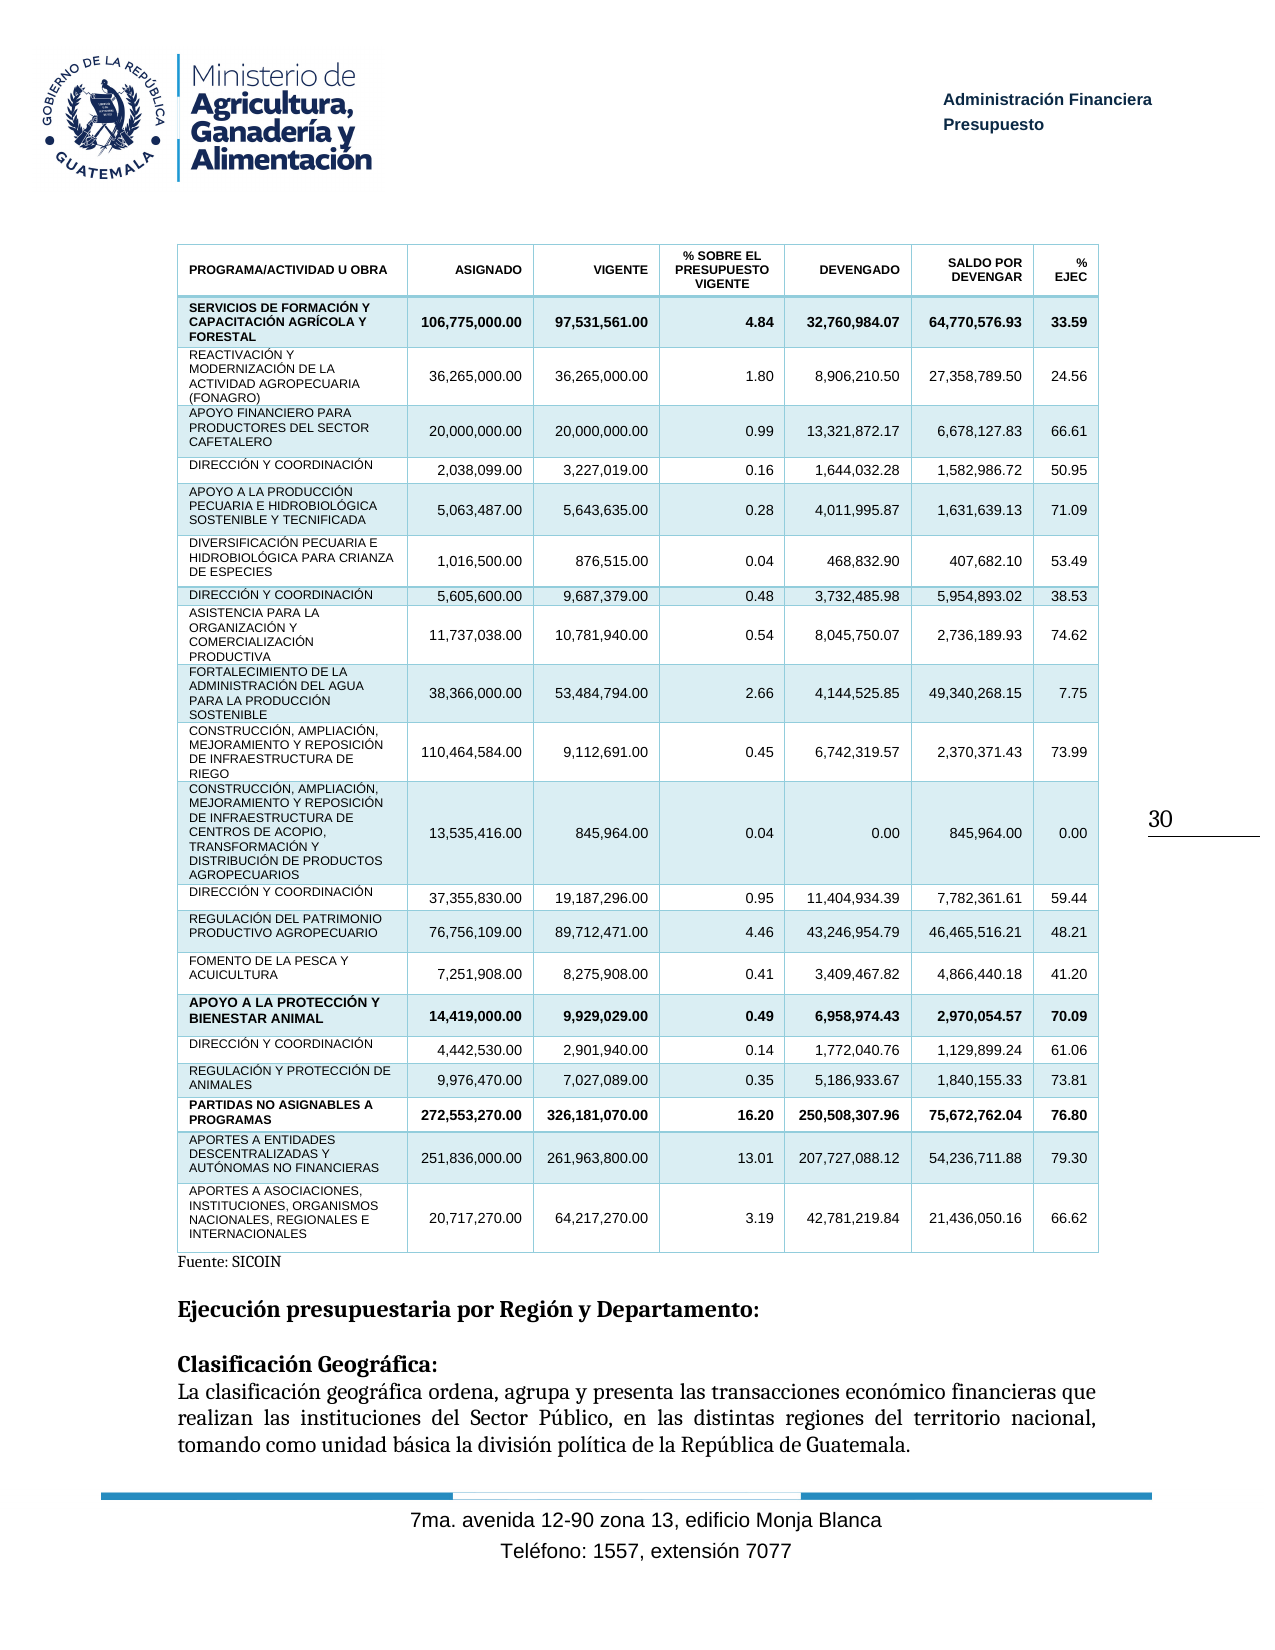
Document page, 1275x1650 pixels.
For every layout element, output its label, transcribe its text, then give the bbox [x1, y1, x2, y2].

text Clasificación Geográfica: [177, 1351, 1098, 1379]
table_cell REACTIVACIÓN Y MODERNIZACIÓN DE LA ACTIVIDAD AGROPECUARIA (FONAGRO) [178, 348, 407, 405]
table_cell 74.62 [1034, 606, 1098, 664]
table_cell 106,775,000.00 [408, 298, 533, 347]
table_cell 1,644,032.28 [785, 458, 911, 483]
table_cell 70.09 [1034, 995, 1098, 1036]
table_cell 20,000,000.00 [408, 406, 533, 457]
table_cell 9,976,470.00 [408, 1064, 533, 1097]
table_cell 46,465,516.21 [912, 911, 1033, 952]
table_cell 38.53 [1034, 588, 1098, 605]
table_header % SOBRE EL PRESUPUESTO VIGENTE [660, 245, 784, 295]
table_cell 207,727,088.12 [785, 1133, 911, 1183]
table_cell 19,187,296.00 [534, 885, 659, 910]
table_cell 4,144,525.85 [785, 665, 911, 722]
table_cell 1,772,040.76 [785, 1037, 911, 1063]
table_cell 2,901,940.00 [534, 1037, 659, 1063]
table_cell APORTES A ASOCIACIONES, INSTITUCIONES, ORGANISMOS NACIONALES, REGIONALES E INTERNACIONALES [178, 1184, 407, 1252]
table_cell 89,712,471.00 [534, 911, 659, 952]
table_cell 0.14 [660, 1037, 784, 1063]
table_cell 5,063,487.00 [408, 484, 533, 535]
table_cell 845,964.00 [534, 782, 659, 884]
table_cell 27,358,789.50 [912, 348, 1033, 405]
table_cell 6,958,974.43 [785, 995, 911, 1036]
table_cell 11,737,038.00 [408, 606, 533, 664]
table_cell 20,717,270.00 [408, 1184, 533, 1252]
table_cell 1,016,500.00 [408, 536, 533, 586]
table_cell 76,756,109.00 [408, 911, 533, 952]
table_cell 9,929,029.00 [534, 995, 659, 1036]
table_cell 36,265,000.00 [534, 348, 659, 405]
table_cell 48.21 [1034, 911, 1098, 952]
table_cell 3.19 [660, 1184, 784, 1252]
table_cell 54,236,711.88 [912, 1133, 1033, 1183]
table_cell 251,836,000.00 [408, 1133, 533, 1183]
table_cell 0.54 [660, 606, 784, 664]
table_cell APORTES A ENTIDADES DESCENTRALIZADAS Y AUTÓNOMAS NO FINANCIERAS [178, 1133, 407, 1183]
table_cell 1,582,986.72 [912, 458, 1033, 483]
table_cell 1,631,639.13 [912, 484, 1033, 535]
text La clasificación geográfica ordena, agrupa y presenta las transacciones económico financieras que realizan las instituciones del Sector Público, en las distintas regiones del territorio nacional, tomando como unidad básica la división política de la República de Guatemala. [177, 1379, 1098, 1458]
table_cell 38,366,000.00 [408, 665, 533, 722]
table_cell 76.80 [1034, 1098, 1098, 1131]
table_cell 2,038,099.00 [408, 458, 533, 483]
table_cell 0.16 [660, 458, 784, 483]
table_cell 20,000,000.00 [534, 406, 659, 457]
table_cell 0.99 [660, 406, 784, 457]
table_cell 0.04 [660, 536, 784, 586]
table_cell 3,732,485.98 [785, 588, 911, 605]
table_cell 326,181,070.00 [534, 1098, 659, 1131]
table_cell 73.99 [1034, 723, 1098, 781]
table_cell APOYO A LA PROTECCIÓN Y BIENESTAR ANIMAL [178, 995, 407, 1036]
table_cell 5,954,893.02 [912, 588, 1033, 605]
table_cell 7.75 [1034, 665, 1098, 722]
table_cell 0.48 [660, 588, 784, 605]
table_cell 0.95 [660, 885, 784, 910]
table_cell 79.30 [1034, 1133, 1098, 1183]
table_cell 3,227,019.00 [534, 458, 659, 483]
table_cell APOYO A LA PRODUCCIÓN PECUARIA E HIDROBIOLÓGICA SOSTENIBLE Y TECNIFICADA [178, 484, 407, 535]
table_cell 32,760,984.07 [785, 298, 911, 347]
table_cell ASISTENCIA PARA LA ORGANIZACIÓN Y COMERCIALIZACIÓN PRODUCTIVA [178, 606, 407, 664]
table_cell 6,742,319.57 [785, 723, 911, 781]
table_cell 468,832.90 [785, 536, 911, 586]
table_cell 10,781,940.00 [534, 606, 659, 664]
table_cell 66.62 [1034, 1184, 1098, 1252]
table_header VIGENTE [534, 245, 659, 295]
table_cell SERVICIOS DE FORMACIÓN Y CAPACITACIÓN AGRÍCOLA Y FORESTAL [178, 298, 407, 347]
table_cell 53,484,794.00 [534, 665, 659, 722]
table_cell 43,246,954.79 [785, 911, 911, 952]
table_cell 16.20 [660, 1098, 784, 1131]
table_cell 2.66 [660, 665, 784, 722]
table_cell CONSTRUCCIÓN, AMPLIACIÓN, MEJORAMIENTO Y REPOSICIÓN DE INFRAESTRUCTURA DE RIEGO [178, 723, 407, 781]
table_cell 2,370,371.43 [912, 723, 1033, 781]
table_cell 4.84 [660, 298, 784, 347]
table_cell 4,442,530.00 [408, 1037, 533, 1063]
table_cell 37,355,830.00 [408, 885, 533, 910]
table_cell 75,672,762.04 [912, 1098, 1033, 1131]
table_cell 0.00 [1034, 782, 1098, 884]
table_header ASIGNADO [408, 245, 533, 295]
table_cell 9,687,379.00 [534, 588, 659, 605]
table_cell FOMENTO DE LA PESCA Y ACUICULTURA [178, 953, 407, 994]
table_cell 49,340,268.15 [912, 665, 1033, 722]
table_header PROGRAMA/ACTIVIDAD U OBRA [178, 245, 407, 295]
table_cell 3,409,467.82 [785, 953, 911, 994]
table_cell 0.49 [660, 995, 784, 1036]
table_cell 13.01 [660, 1133, 784, 1183]
table_cell 33.59 [1034, 298, 1098, 347]
table_cell 5,186,933.67 [785, 1064, 911, 1097]
table_cell 261,963,800.00 [534, 1133, 659, 1183]
table_cell 1,129,899.24 [912, 1037, 1033, 1063]
table_cell REGULACIÓN Y PROTECCIÓN DE ANIMALES [178, 1064, 407, 1097]
table_cell 0.35 [660, 1064, 784, 1097]
table_cell 7,251,908.00 [408, 953, 533, 994]
table_cell 2,736,189.93 [912, 606, 1033, 664]
table_cell 272,553,270.00 [408, 1098, 533, 1131]
table_cell 64,217,270.00 [534, 1184, 659, 1252]
table_cell 0.00 [785, 782, 911, 884]
table_header % EJEC [1034, 245, 1098, 295]
table_cell DIRECCIÓN Y COORDINACIÓN [178, 458, 407, 483]
table_cell 8,045,750.07 [785, 606, 911, 664]
table_cell 110,464,584.00 [408, 723, 533, 781]
table_cell 250,508,307.96 [785, 1098, 911, 1131]
table_cell 41.20 [1034, 953, 1098, 994]
table_cell 50.95 [1034, 458, 1098, 483]
table_cell 64,770,576.93 [912, 298, 1033, 347]
table_cell 845,964.00 [912, 782, 1033, 884]
table_cell 71.09 [1034, 484, 1098, 535]
table_cell 97,531,561.00 [534, 298, 659, 347]
table_cell PARTIDAS NO ASIGNABLES A PROGRAMAS [178, 1098, 407, 1131]
text Ejecución presupuestaria por Región y Departamento: [177, 1296, 1098, 1323]
table_cell 13,535,416.00 [408, 782, 533, 884]
table_cell 24.56 [1034, 348, 1098, 405]
table_cell 5,643,635.00 [534, 484, 659, 535]
table_cell 7,782,361.61 [912, 885, 1033, 910]
picture [0, 1483, 1264, 1509]
table_cell 1,840,155.33 [912, 1064, 1033, 1097]
table_cell 2,970,054.57 [912, 995, 1033, 1036]
table_cell 0.28 [660, 484, 784, 535]
table_cell 8,906,210.50 [785, 348, 911, 405]
table_cell 4.46 [660, 911, 784, 952]
table_cell DIRECCIÓN Y COORDINACIÓN [178, 885, 407, 910]
table_cell 5,605,600.00 [408, 588, 533, 605]
table_cell 4,866,440.18 [912, 953, 1033, 994]
table_cell 7,027,089.00 [534, 1064, 659, 1097]
table_cell 36,265,000.00 [408, 348, 533, 405]
table_cell REGULACIÓN DEL PATRIMONIO PRODUCTIVO AGROPECUARIO [178, 911, 407, 952]
table_cell 8,275,908.00 [534, 953, 659, 994]
table_cell CONSTRUCCIÓN, AMPLIACIÓN, MEJORAMIENTO Y REPOSICIÓN DE INFRAESTRUCTURA DE CENTROS DE ACOPIO, TRANSFORMACIÓN Y DISTRIBUCIÓN DE PRODUCTOS AGROPECUARIOS [178, 782, 407, 884]
table_cell DIRECCIÓN Y COORDINACIÓN [178, 1037, 407, 1063]
picture [32, 46, 386, 192]
table_cell 0.41 [660, 953, 784, 994]
table_cell 0.45 [660, 723, 784, 781]
table_cell 11,404,934.39 [785, 885, 911, 910]
table_cell DIRECCIÓN Y COORDINACIÓN [178, 588, 407, 605]
table_cell 59.44 [1034, 885, 1098, 910]
table_cell 42,781,219.84 [785, 1184, 911, 1252]
table_cell APOYO FINANCIERO PARA PRODUCTORES DEL SECTOR CAFETALERO [178, 406, 407, 457]
table_cell 0.04 [660, 782, 784, 884]
table_cell 6,678,127.83 [912, 406, 1033, 457]
table_header DEVENGADO [785, 245, 911, 295]
table_cell 1.80 [660, 348, 784, 405]
table_header SALDO POR DEVENGAR [912, 245, 1033, 295]
table_cell 9,112,691.00 [534, 723, 659, 781]
table_cell 53.49 [1034, 536, 1098, 586]
table_cell FORTALECIMIENTO DE LA ADMINISTRACIÓN DEL AGUA PARA LA PRODUCCIÓN SOSTENIBLE [178, 665, 407, 722]
table_cell 21,436,050.16 [912, 1184, 1033, 1252]
table_cell 876,515.00 [534, 536, 659, 586]
table_cell 73.81 [1034, 1064, 1098, 1097]
table_cell 14,419,000.00 [408, 995, 533, 1036]
table_cell 407,682.10 [912, 536, 1033, 586]
table_cell 4,011,995.87 [785, 484, 911, 535]
table_cell 66.61 [1034, 406, 1098, 457]
table_cell DIVERSIFICACIÓN PECUARIA E HIDROBIOLÓGICA PARA CRIANZA DE ESPECIES [178, 536, 407, 586]
text Fuente: SICOIN [177, 1253, 1098, 1272]
table_cell 61.06 [1034, 1037, 1098, 1063]
table_cell 13,321,872.17 [785, 406, 911, 457]
